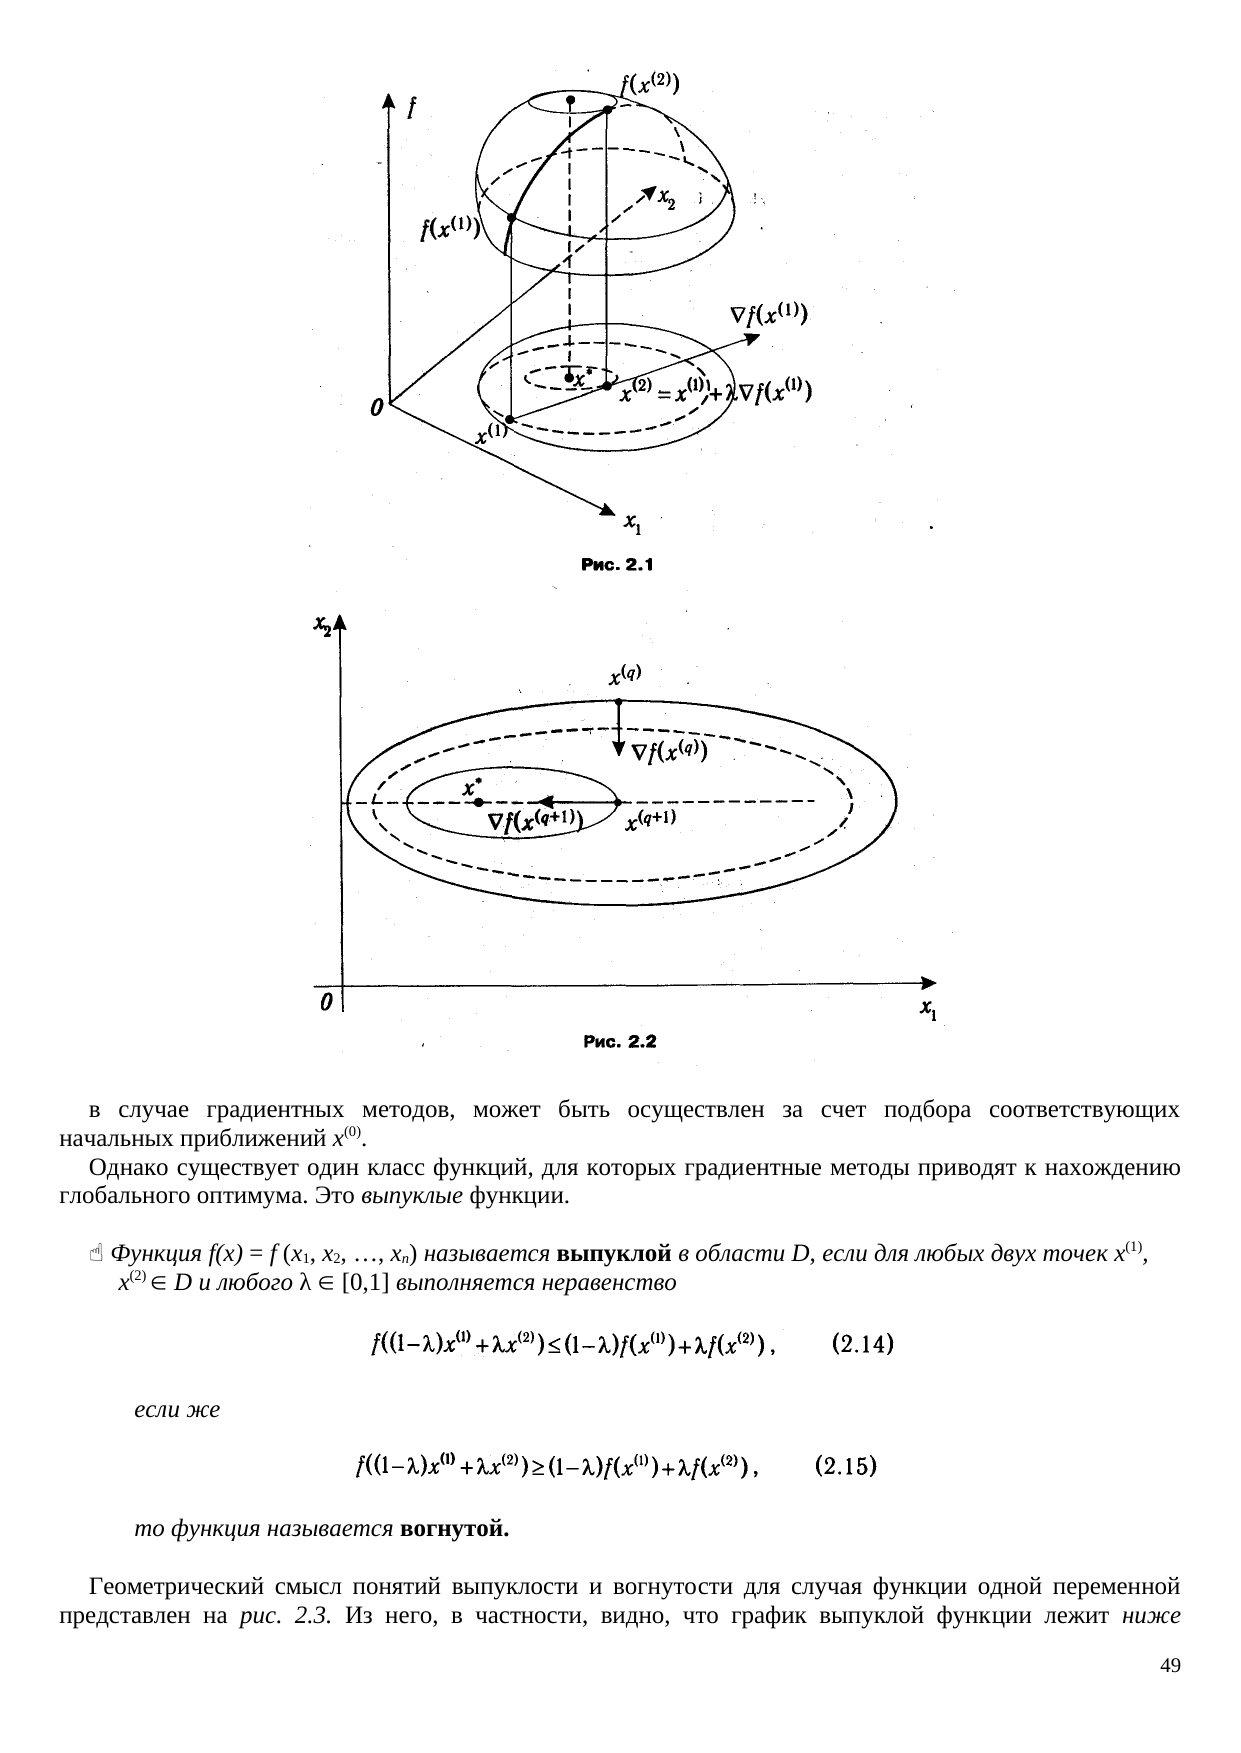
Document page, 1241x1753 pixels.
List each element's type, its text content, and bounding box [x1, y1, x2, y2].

text если же [134, 1394, 1139, 1422]
text в случае градиентных методов, может быть осуществлен за счет подбора соответствующих начальных приближений х(0). [59, 1094, 1181, 1152]
picture [364, 1324, 906, 1365]
text х(2) D и любого λ [0,1] выполняется неравенство [89, 1267, 1181, 1295]
text то функция называется вогнутой. [134, 1513, 1139, 1542]
picture [342, 1451, 886, 1481]
text Функция f(x) = f (x1, x2, …, xn) называется выпуклой в области D, если для любых двух точек х(1), [59, 1238, 1181, 1267]
picture [309, 58, 960, 1066]
text Однако существует один класс функций, для которых градиентные методы приводят к нахождению глобального оптимума. Это выпуклые функции. [59, 1152, 1181, 1209]
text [59, 1571, 1181, 1628]
